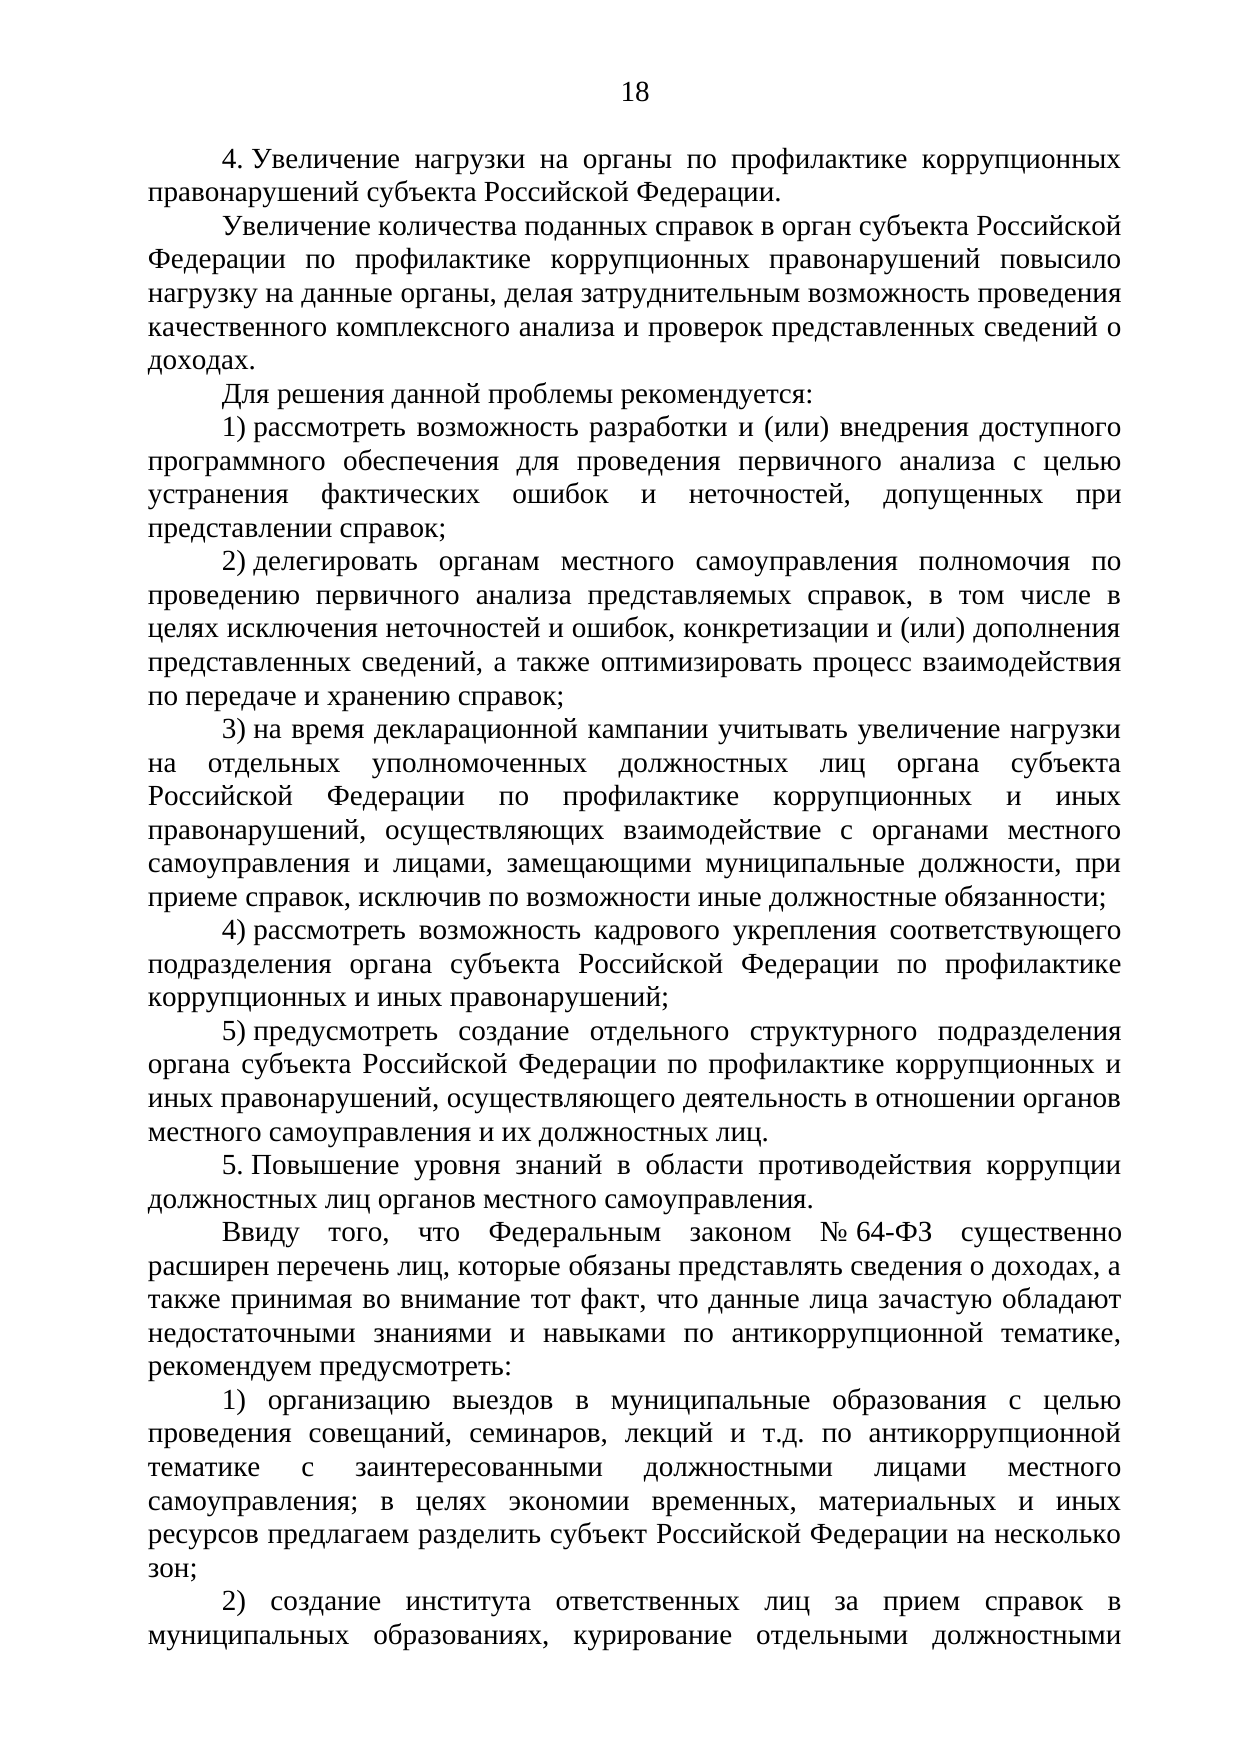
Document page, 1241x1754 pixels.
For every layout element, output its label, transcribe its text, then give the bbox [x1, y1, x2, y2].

text 4) рассмотреть возможность кадрового укрепления соответствующего подразделения органа субъекта Российской Федерации по профилактике коррупционных и иных правонарушений; [148, 912, 1122, 1013]
text 4. Увеличение нагрузки на органы по профилактике коррупционных правонарушений субъекта Российской Федерации. [148, 141, 1122, 208]
text 3) на время декларационной кампании учитывать увеличение нагрузки на отдельных уполномоченных должностных лиц органа субъекта Российской Федерации по профилактике коррупционных и иных правонарушений, осуществляющих взаимодействие с органами местного самоуправления и лицами, замещающими муниципальные должности, при приеме справок, исключив по возможности иные должностные обязанности; [148, 711, 1122, 912]
text Для решения данной проблемы рекомендуется: [148, 376, 1122, 409]
text Ввиду того, что Федеральным законом № 64-ФЗ существенно расширен перечень лиц, которые обязаны представлять сведения о доходах, а также принимая во внимание тот факт, что данные лица зачастую обладают недостаточными знаниями и навыками по антикоррупционной тематике, рекомендуем предусмотреть: [148, 1214, 1122, 1382]
text 2) делегировать органам местного самоуправления полномочия по проведению первичного анализа представляемых справок, в том числе в целях исключения неточностей и ошибок, конкретизации и (или) дополнения представленных сведений, а также оптимизировать процесс взаимодействия по передаче и хранению справок; [148, 543, 1122, 711]
text 1) рассмотреть возможность разработки и (или) внедрения доступного программного обеспечения для проведения первичного анализа с целью устранения фактических ошибок и неточностей, допущенных при представлении справок; [148, 409, 1122, 543]
text 1) организацию выездов в муниципальные образования с целью проведения совещаний, семинаров, лекций и т.д. по антикоррупционной тематике с заинтересованными должностными лицами местного самоуправления; в целях экономии временных, материальных и иных ресурсов предлагаем разделить субъект Российской Федерации на несколько зон; [148, 1382, 1122, 1583]
text 5. Повышение уровня знаний в области противодействия коррупции должностных лиц органов местного самоуправления. [148, 1147, 1122, 1214]
text 5) предусмотреть создание отдельного структурного подразделения органа субъекта Российской Федерации по профилактике коррупционных и иных правонарушений, осуществляющего деятельность в отношении органов местного самоуправления и их должностных лиц. [148, 1013, 1122, 1147]
text Увеличение количества поданных справок в орган субъекта Российской Федерации по профилактике коррупционных правонарушений повысило нагрузку на данные органы, делая затруднительным возможность проведения качественного комплексного анализа и проверок представленных сведений о доходах. [148, 208, 1122, 376]
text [148, 1583, 1122, 1650]
